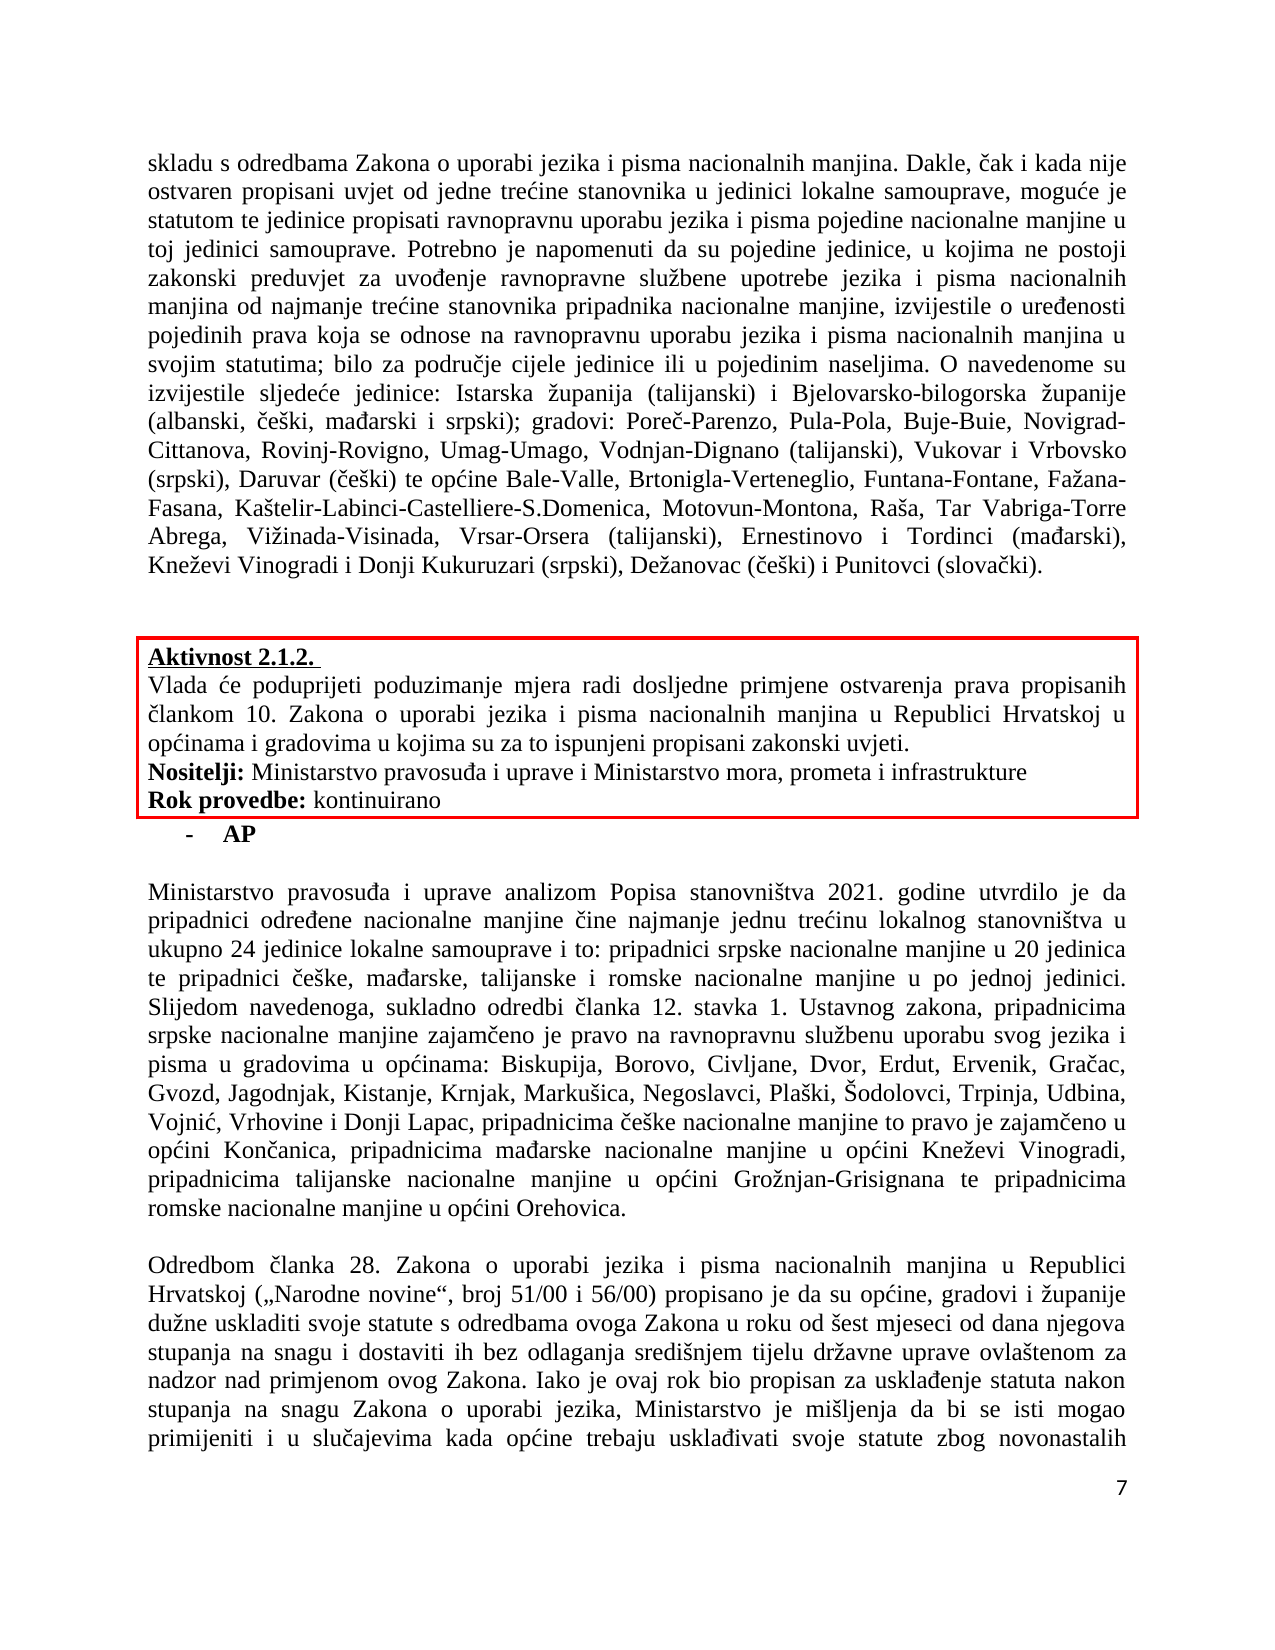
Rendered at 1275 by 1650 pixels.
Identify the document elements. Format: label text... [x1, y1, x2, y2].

text Rok provedbe: kontinuirano [139, 785, 1136, 816]
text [148, 1251, 1127, 1452]
text Nositelji: Ministarstvo pravosuđa i uprave i Ministarstvo mora, prometa i infrastrukture [148, 757, 1127, 785]
text Vlada će poduprijeti poduzimanje mjera radi dosljedne primjene ostvarenja prava propisanih člankom 10. Zakona o uporabi jezika i pisma nacionalnih manjina u Republici Hrvatskoj u općinama i gradovima u kojima su za to ispunjeni propisani zakonski uvjeti. [148, 670, 1127, 757]
list AP [185, 819, 1127, 848]
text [148, 148, 1127, 579]
text Ministarstvo pravosuđa i uprave analizom Popisa stanovništva 2021. godine utvrdilo je da pripadnici određene nacionalne manjine čine najmanje jednu trećinu lokalnog stanovništva u ukupno 24 jedinice lokalne samouprave i to: pripadnici srpske nacionalne manjine u 20 jedinica te pripadnici češke, mađarske, talijanske i romske nacionalne manjine u po jednoj jedinici. Slijedom navedenoga, sukladno odredbi članka 12. stavka 1. Ustavnog zakona, pripadnicima srpske nacionalne manjine zajamčeno je pravo na ravnopravnu službenu uporabu svog jezika i pisma u gradovima u općinama: Biskupija, Borovo, Civljane, Dvor, Erdut, Ervenik, Gračac, Gvozd, Jagodnjak, Kistanje, Krnjak, Markušica, Negoslavci, Plaški, Šodolovci, Trpinja, Udbina, Vojnić, Vrhovine i Donji Lapac, pripadnicima češke nacionalne manjine to pravo je zajamčeno u općini Končanica, pripadnicima mađarske nacionalne manjine u općini Kneževi Vinogradi, pripadnicima talijanske nacionalne manjine u općini Grožnjan-Grisignana te pripadnicima romske nacionalne manjine u općini Orehovica. [148, 877, 1127, 1222]
text Aktivnost 2.1.2. [139, 640, 1136, 670]
